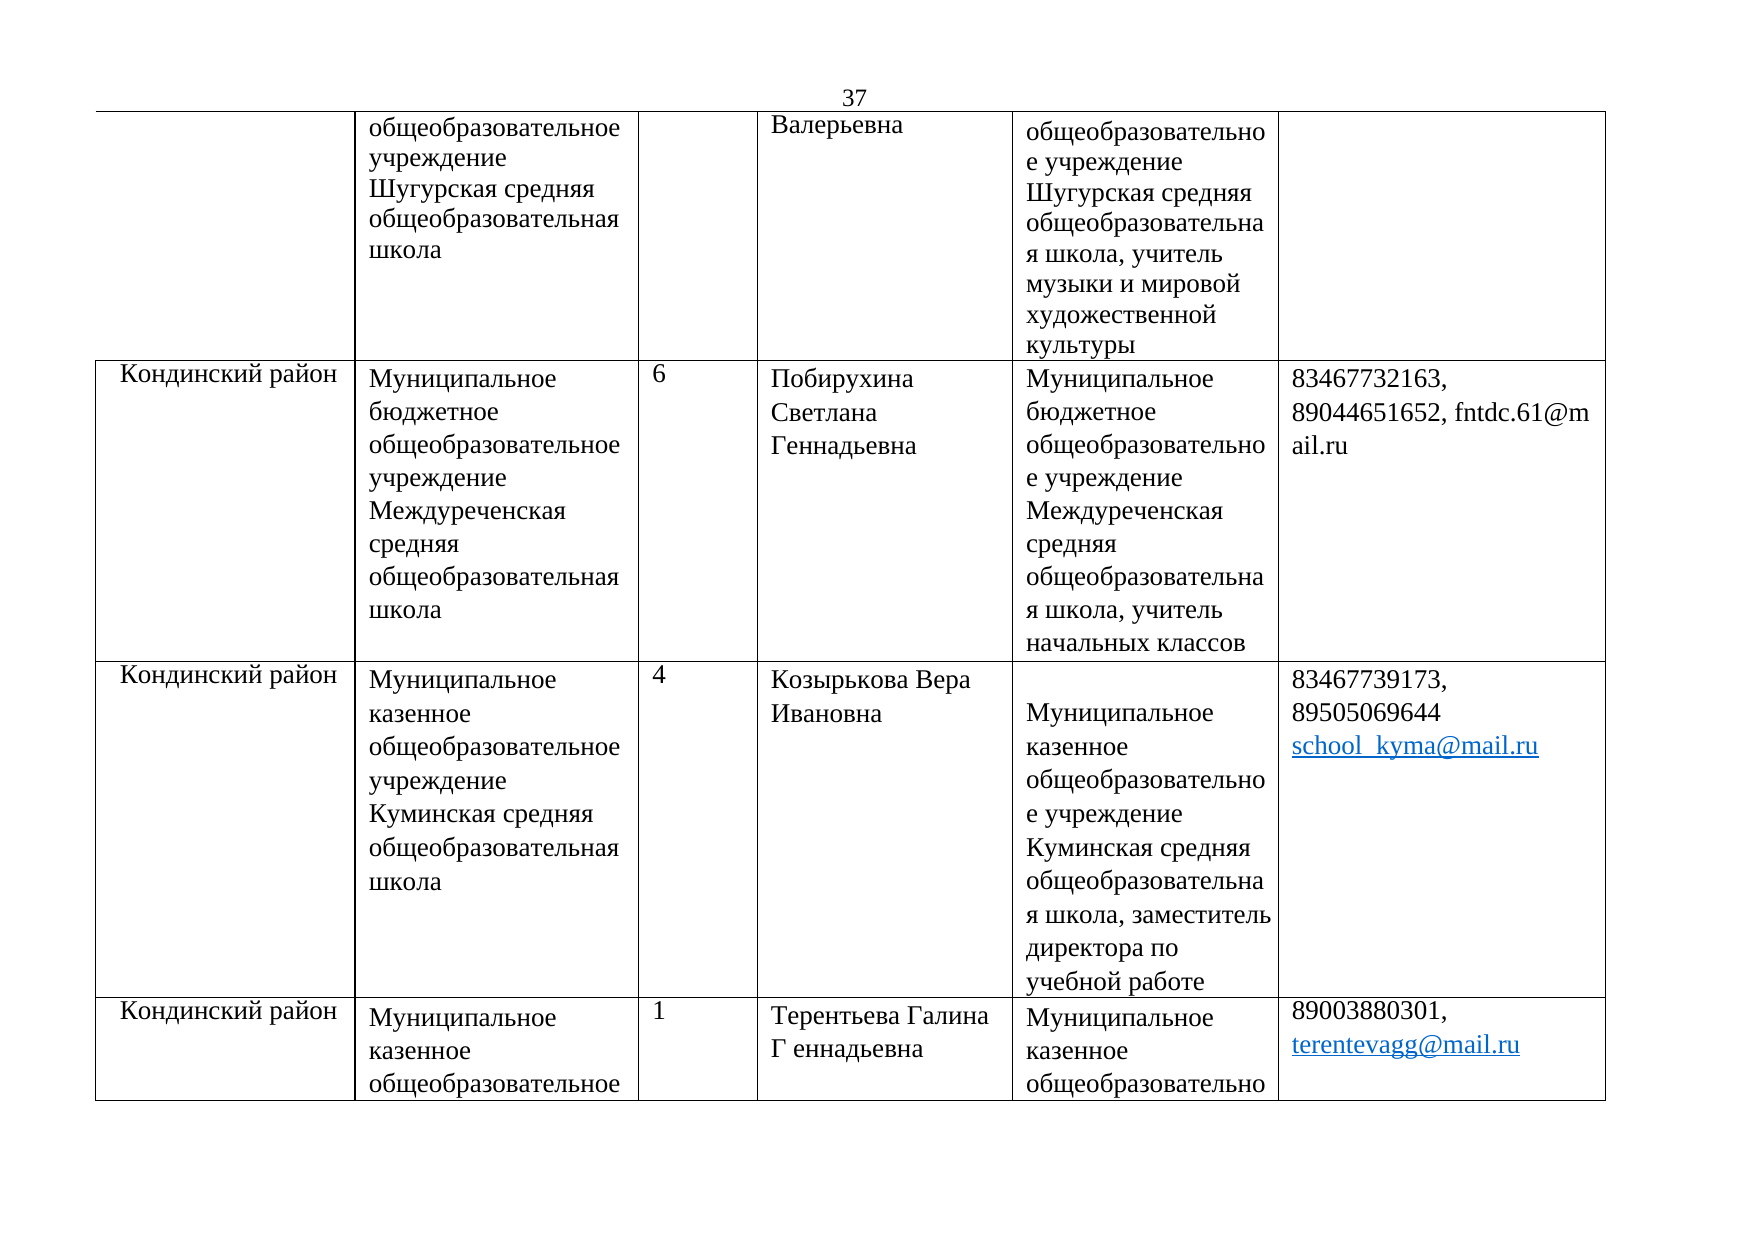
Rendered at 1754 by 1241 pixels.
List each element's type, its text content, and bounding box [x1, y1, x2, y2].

table_cell 89003880301, terentevagg@mail.ru [1279, 998, 1605, 1099]
table_cell Кондинский район [96, 662, 354, 997]
table_header [1279, 112, 1605, 360]
table_cell 83467739173, 89505069644 school_kyma@mail.ru [1279, 662, 1605, 997]
table_cell 6 [639, 361, 757, 661]
table_cell Муниципальное бюджетное общеобразовательно е учреждение Междуреченская средняя общеобразовательна я школа, учитель начальных классов [1013, 361, 1278, 661]
table_header Валерьевна [758, 112, 1012, 360]
table_header общеобразовательно е учреждение Шугурская средняя общеобразовательна я школа, учитель музыки и мировой художественной культуры [1013, 112, 1278, 360]
table_cell 4 [639, 662, 757, 997]
table_cell 1 [639, 998, 757, 1099]
table_cell Муниципальное казенное общеобразовательно [1013, 998, 1278, 1099]
table_cell Терентьева Галина Г еннадьевна [758, 998, 1012, 1099]
table_cell 83467732163, 89044651652, fntdc.61@m ail.ru [1279, 361, 1605, 661]
table_cell Муниципальное казенное общеобразовательно е учреждение Куминская средняя общеобразовательна я школа, заместитель директора по учебной работе [1013, 662, 1278, 997]
table_cell Козырькова Вера Ивановна [758, 662, 1012, 997]
table_header общеобразовательное учреждение Шугурская средняя общеобразовательная школа [356, 112, 638, 360]
table_header [639, 112, 757, 360]
table_cell Муниципальное казенное общеобразовательное учреждение Куминская средняя общеобразовательная школа [356, 662, 638, 997]
table_cell Кондинский район [96, 361, 354, 661]
table_cell Побирухина Светлана Геннадьевна [758, 361, 1012, 661]
table_cell Кондинский район [96, 998, 354, 1099]
table_cell Муниципальное бюджетное общеобразовательное учреждение Междуреченская средняя общеобразовательная школа [356, 361, 638, 661]
table_header [96, 112, 354, 360]
table_cell Муниципальное казенное общеобразовательное [356, 998, 638, 1099]
